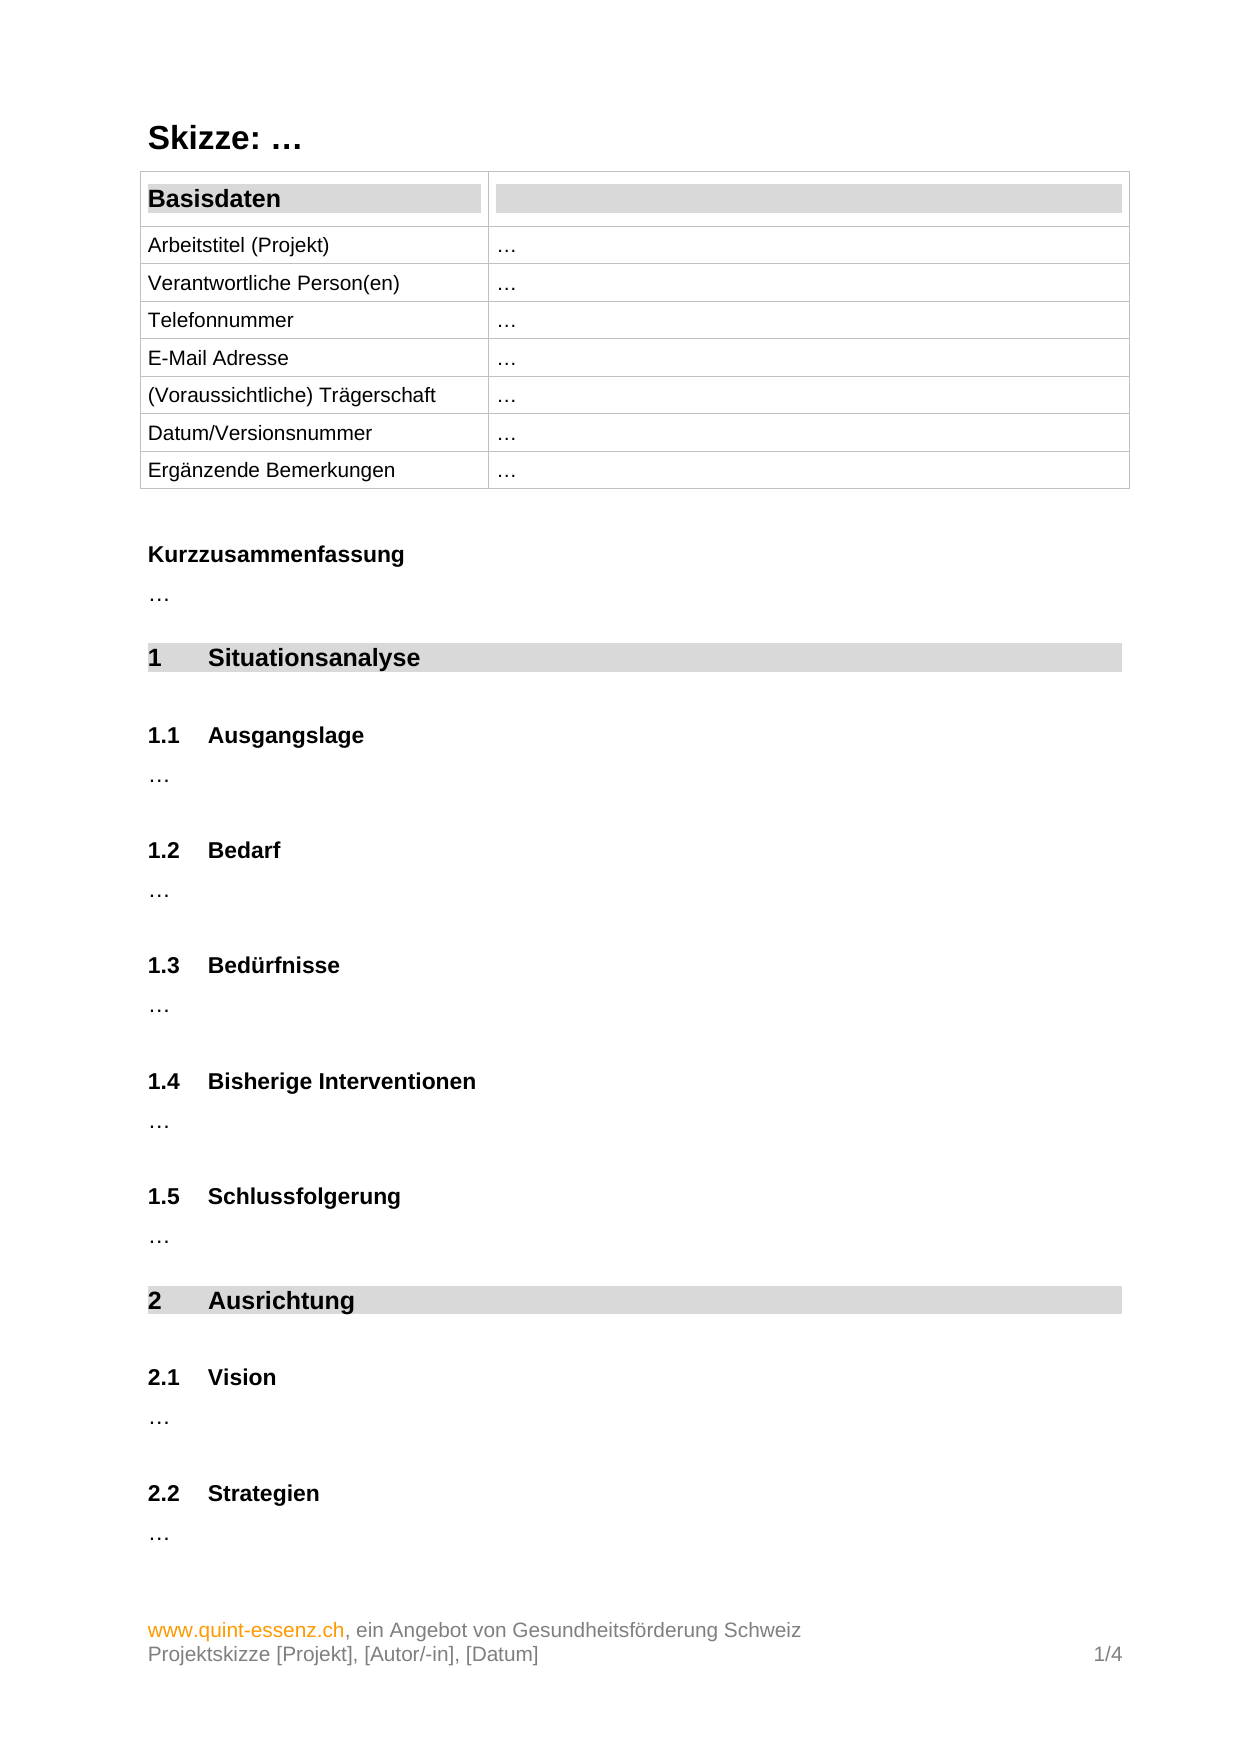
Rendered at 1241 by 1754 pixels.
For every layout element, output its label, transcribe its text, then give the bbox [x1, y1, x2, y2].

table_cell … [489, 264, 1129, 301]
table_cell Datum/Versionsnummer [141, 414, 488, 451]
table_cell … [489, 302, 1129, 338]
subtitle Ausrichtung [148, 1286, 1122, 1314]
subtitle Schlussfolgerung [148, 1183, 1122, 1209]
table_cell Arbeitstitel (Projekt) [141, 227, 488, 263]
subtitle Strategien [148, 1479, 1122, 1506]
subtitle Situationsanalyse [148, 643, 1122, 672]
table_cell (Voraussichtliche) Trägerschaft [141, 377, 488, 413]
text … [148, 761, 1122, 787]
text Skizze: … [148, 118, 1122, 157]
table_cell … [489, 452, 1129, 488]
subtitle Bisherige Interventionen [148, 1068, 1122, 1094]
subtitle Vision [148, 1364, 1122, 1391]
table_cell Telefonnummer [141, 302, 488, 338]
text … [148, 876, 1122, 902]
table_cell … [489, 227, 1129, 263]
table_header Basisdaten [141, 172, 488, 226]
subtitle Bedürfnisse [148, 952, 1122, 979]
text … [148, 991, 1122, 1018]
subtitle Ausgangslage [148, 722, 1122, 748]
text … [148, 1107, 1122, 1133]
table_cell … [489, 414, 1129, 451]
subtitle Bedarf [148, 837, 1122, 864]
table_cell Verantwortliche Person(en) [141, 264, 488, 301]
table_cell Ergänzende Bemerkungen [141, 452, 488, 488]
text … [148, 1403, 1122, 1429]
table_cell … [489, 339, 1129, 376]
text … [148, 1518, 1122, 1545]
text … [148, 579, 1122, 606]
table_cell … [489, 377, 1129, 413]
table_cell E-Mail Adresse [141, 339, 488, 376]
subtitle Kurzzusammenfassung [148, 541, 1122, 567]
table_header [489, 172, 1129, 226]
text … [148, 1222, 1122, 1248]
